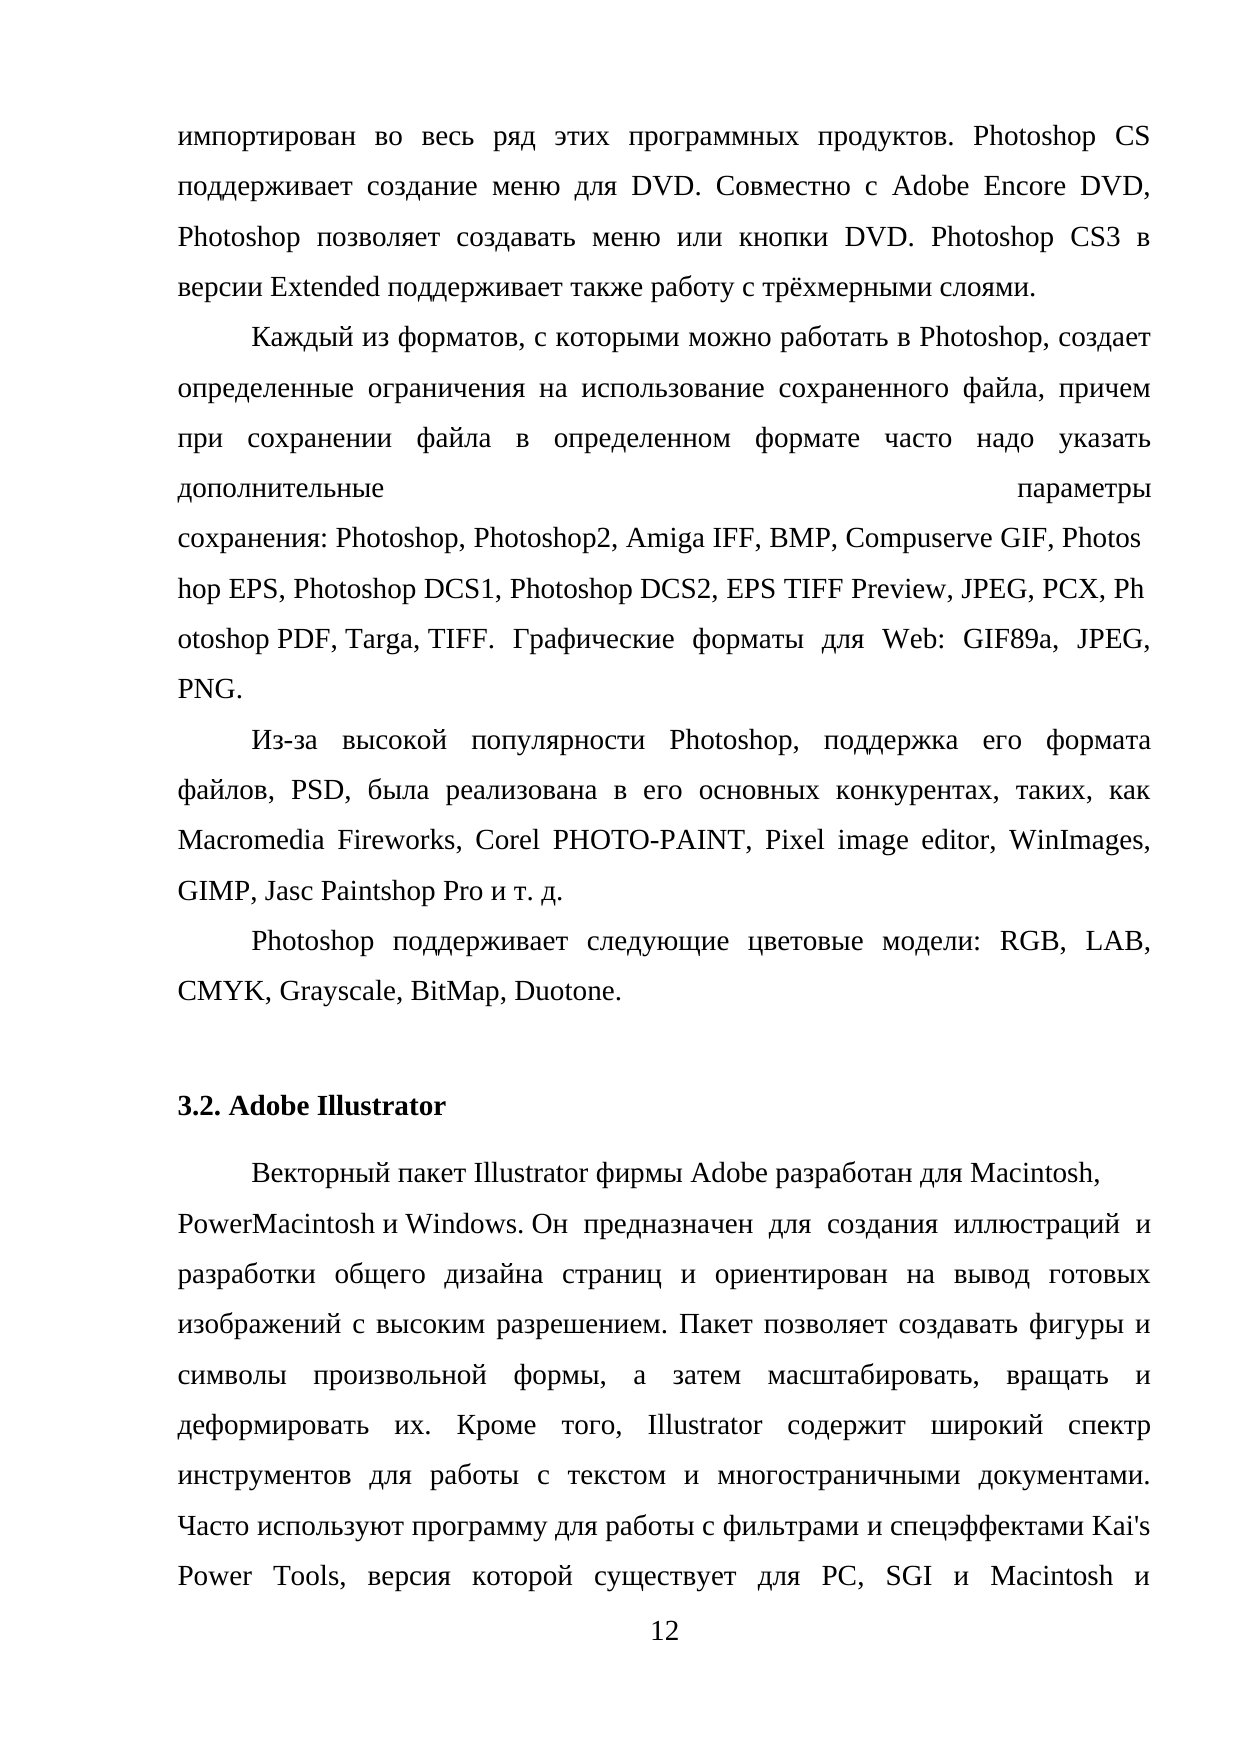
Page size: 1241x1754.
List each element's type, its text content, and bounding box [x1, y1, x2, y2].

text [177, 118, 1152, 303]
text Photoshop поддерживает следующие цветовые модели: RGB, LAB, CMYK, Grayscale, BitMap, Duotone. [177, 923, 1152, 1007]
text Из-за высокой популярности Photoshop, поддержка его формата файлов, PSD, была реализована в его основных конкурентах, таких, как Macromedia Fireworks, Corel PHOTO-PAINT, Pixel image editor, WinImages, GIMP, Jasc Paintshop Pro и т. д. [177, 722, 1152, 906]
text Каждый из форматов, с которыми можно работать в Photoshop, создает определенные ограничения на использование сохраненного файла, причем при сохранении файла в определенном формате часто надо указать дополнительные параметры сохранения: Photoshop, Photoshop2, Amiga IFF, BMP, Compuserve GIF, Photoshop EPS, Photoshop DCS1, Photoshop DCS2, EPS TIFF Preview, JPEG, PCX, Photoshop PDF, Targa, TIFF. Графические форматы для Web: GIF89a, JPEG, PNG. [177, 319, 1152, 705]
subtitle 3.2. Adobe Illustrator [177, 1088, 1152, 1122]
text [177, 1156, 1152, 1592]
